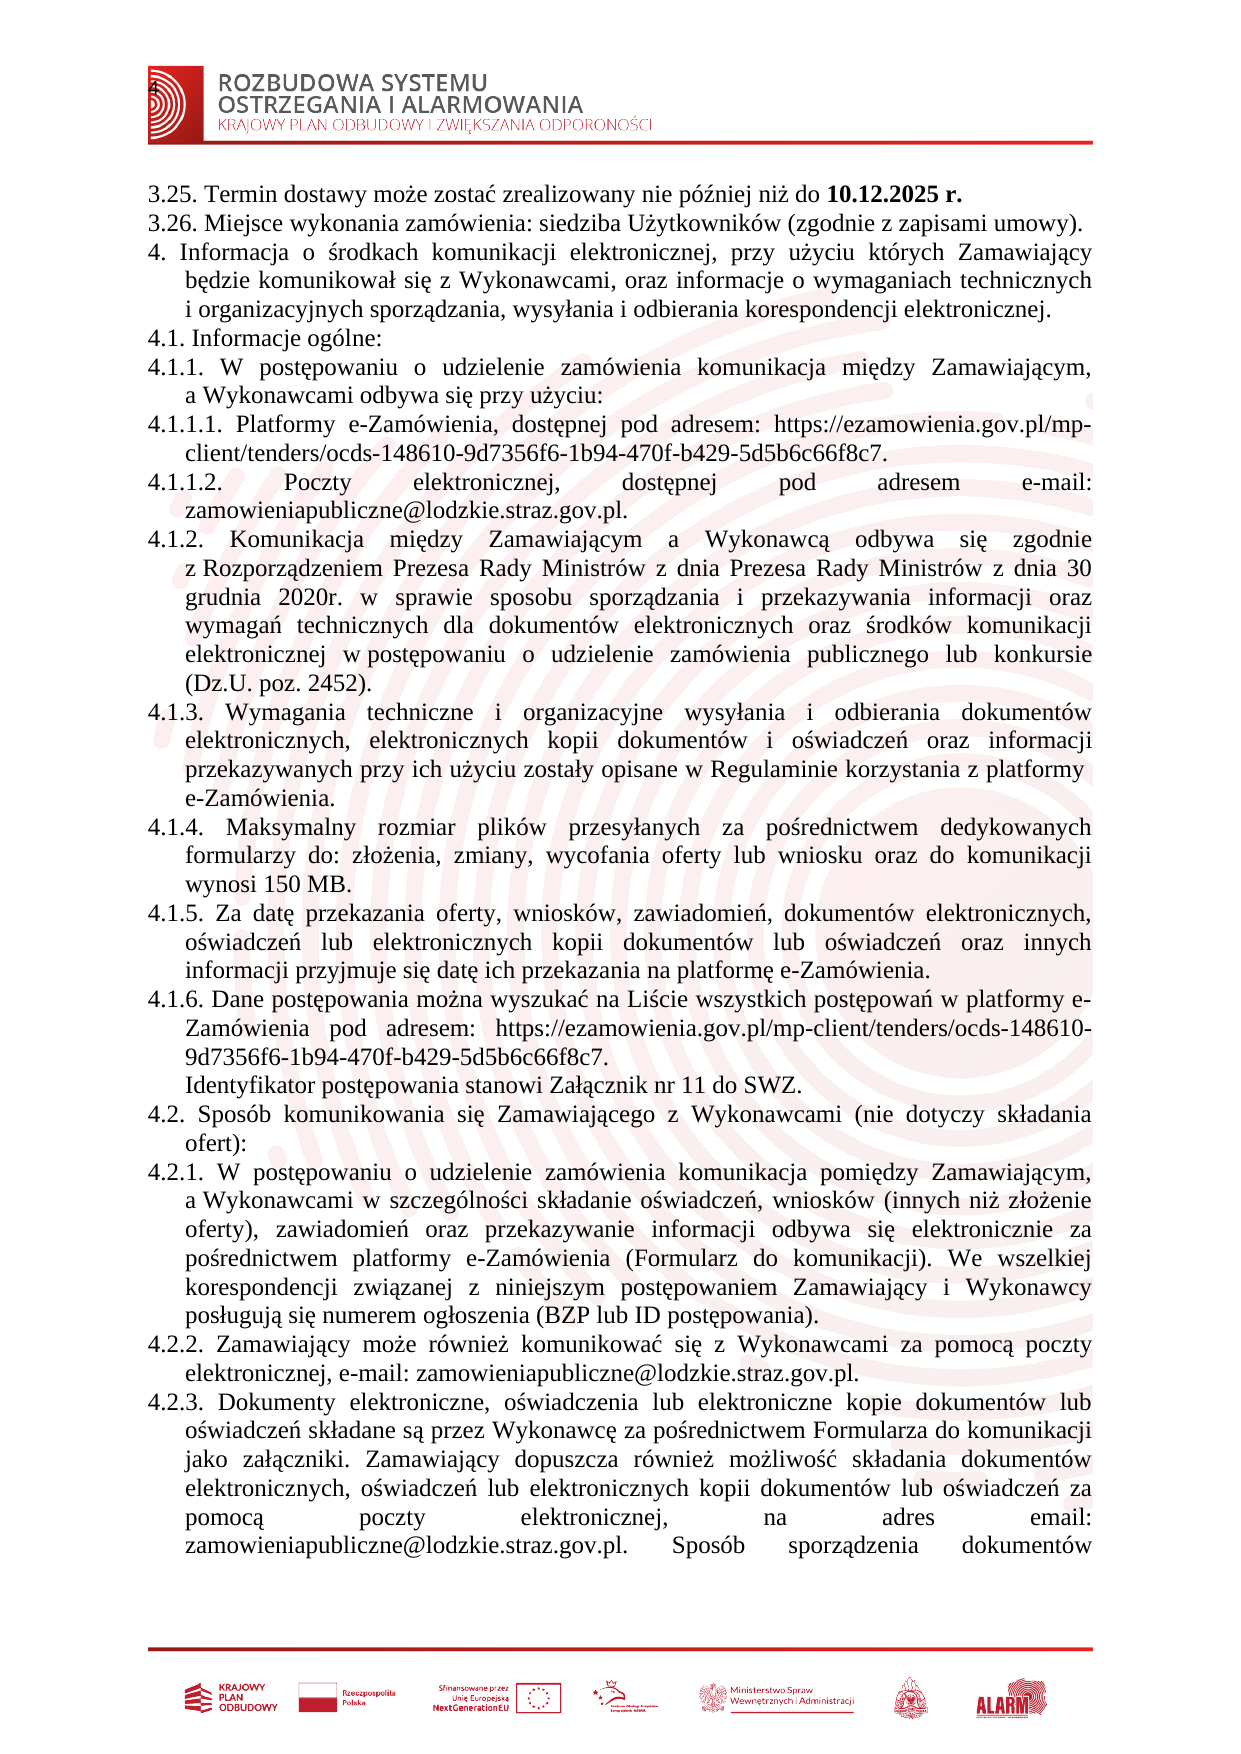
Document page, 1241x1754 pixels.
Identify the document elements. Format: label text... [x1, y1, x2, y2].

text Identyfikator postępowania stanowi Załącznik nr 11 do SWZ. [185, 1070, 1093, 1099]
text 4.1.1. W postępowaniu o udzielenie zamówienia komunikacja między Zamawiającym, a Wykonawcami odbywa się przy użyciu: [148, 352, 1093, 409]
text 4.1.2. Komunikacja między Zamawiającym a Wykonawcą odbywa się zgodnie z Rozporządzeniem Prezesa Rady Ministrów z dnia Prezesa Rady Ministrów z dnia 30 grudnia 2020r. w sprawie sposobu sporządzania i przekazywania informacji oraz wymagań technicznych dla dokumentów elektronicznych oraz środków komunikacji elektronicznej w postępowaniu o udzielenie zamówienia publicznego lub konkursie (Dz.U. poz. 2452). [148, 524, 1093, 697]
text 4.1.5. Za datę przekazania oferty, wniosków, zawiadomień, dokumentów elektronicznych, oświadczeń lub elektronicznych kopii dokumentów lub oświadczeń oraz innych informacji przyjmuje się datę ich przekazania na platformę e-Zamówienia. [148, 898, 1093, 984]
text 4.1.4. Maksymalny rozmiar plików przesyłanych za pośrednictwem dedykowanych formularzy do: złożenia, zmiany, wycofania oferty lub wniosku oraz do komunikacji wynosi 150 MB. [148, 812, 1093, 898]
text 4.1.6. Dane postępowania można wyszukać na Liście wszystkich postępowań w platformy e-Zamówienia pod adresem: https://ezamowienia.gov.pl/mp-client/tenders/ocds-148610-9d7356f6-1b94-470f-b429-5d5b6c66f8c7. [148, 984, 1093, 1070]
text 4.1.1.1. Platformy e-Zamówienia, dostępnej pod adresem: https://ezamowienia.gov.pl/mp-client/tenders/ocds-148610-9d7356f6-1b94-470f-b429-5d5b6c66f8c7. [148, 409, 1093, 467]
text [148, 1387, 1093, 1559]
text 4. Informacja o środkach komunikacji elektronicznej, przy użyciu których Zamawiający będzie komunikował się z Wykonawcami, oraz informacje o wymaganiach technicznych i organizacyjnych sporządzania, wysyłania i odbierania korespondencji elektronicznej. [148, 237, 1093, 323]
text 4.2.2. Zamawiający może również komunikować się z Wykonawcami za pomocą poczty elektronicznej, e-mail: zamowieniapubliczne@lodzkie.straz.gov.pl. [148, 1329, 1093, 1387]
text 4.1. Informacje ogólne: [148, 323, 1093, 352]
text 4.2.1. W postępowaniu o udzielenie zamówienia komunikacja pomiędzy Zamawiającym, a Wykonawcami w szczególności składanie oświadczeń, wniosków (innych niż złożenie oferty), zawiadomień oraz przekazywanie informacji odbywa się elektronicznie za pośrednictwem platformy e-Zamówienia (Formularz do komunikacji). We wszelkiej korespondencji związanej z niniejszym postępowaniem Zamawiający i Wykonawcy posługują się numerem ogłoszenia (BZP lub ID postępowania). [148, 1157, 1093, 1329]
text 3.26. Miejsce wykonania zamówienia: siedziba Użytkowników (zgodnie z zapisami umowy). [148, 208, 1093, 237]
text 4.1.1.2. Poczty elektronicznej, dostępnej pod adresem e-mail: zamowieniapubliczne@lodzkie.straz.gov.pl. [148, 467, 1093, 524]
text 4.1.3. Wymagania techniczne i organizacyjne wysyłania i odbierania dokumentów elektronicznych, elektronicznych kopii dokumentów i oświadczeń oraz informacji przekazywanych przy ich użyciu zostały opisane w Regulaminie korzystania z platformy e-Zamówienia. [148, 697, 1093, 812]
text 3.25. Termin dostawy może zostać zrealizowany nie później niż do 10.12.2025 r. [148, 179, 1093, 208]
picture [0, 15, 1241, 1754]
text 4.2. Sposób komunikowania się Zamawiającego z Wykonawcami (nie dotyczy składania ofert): [148, 1099, 1093, 1157]
